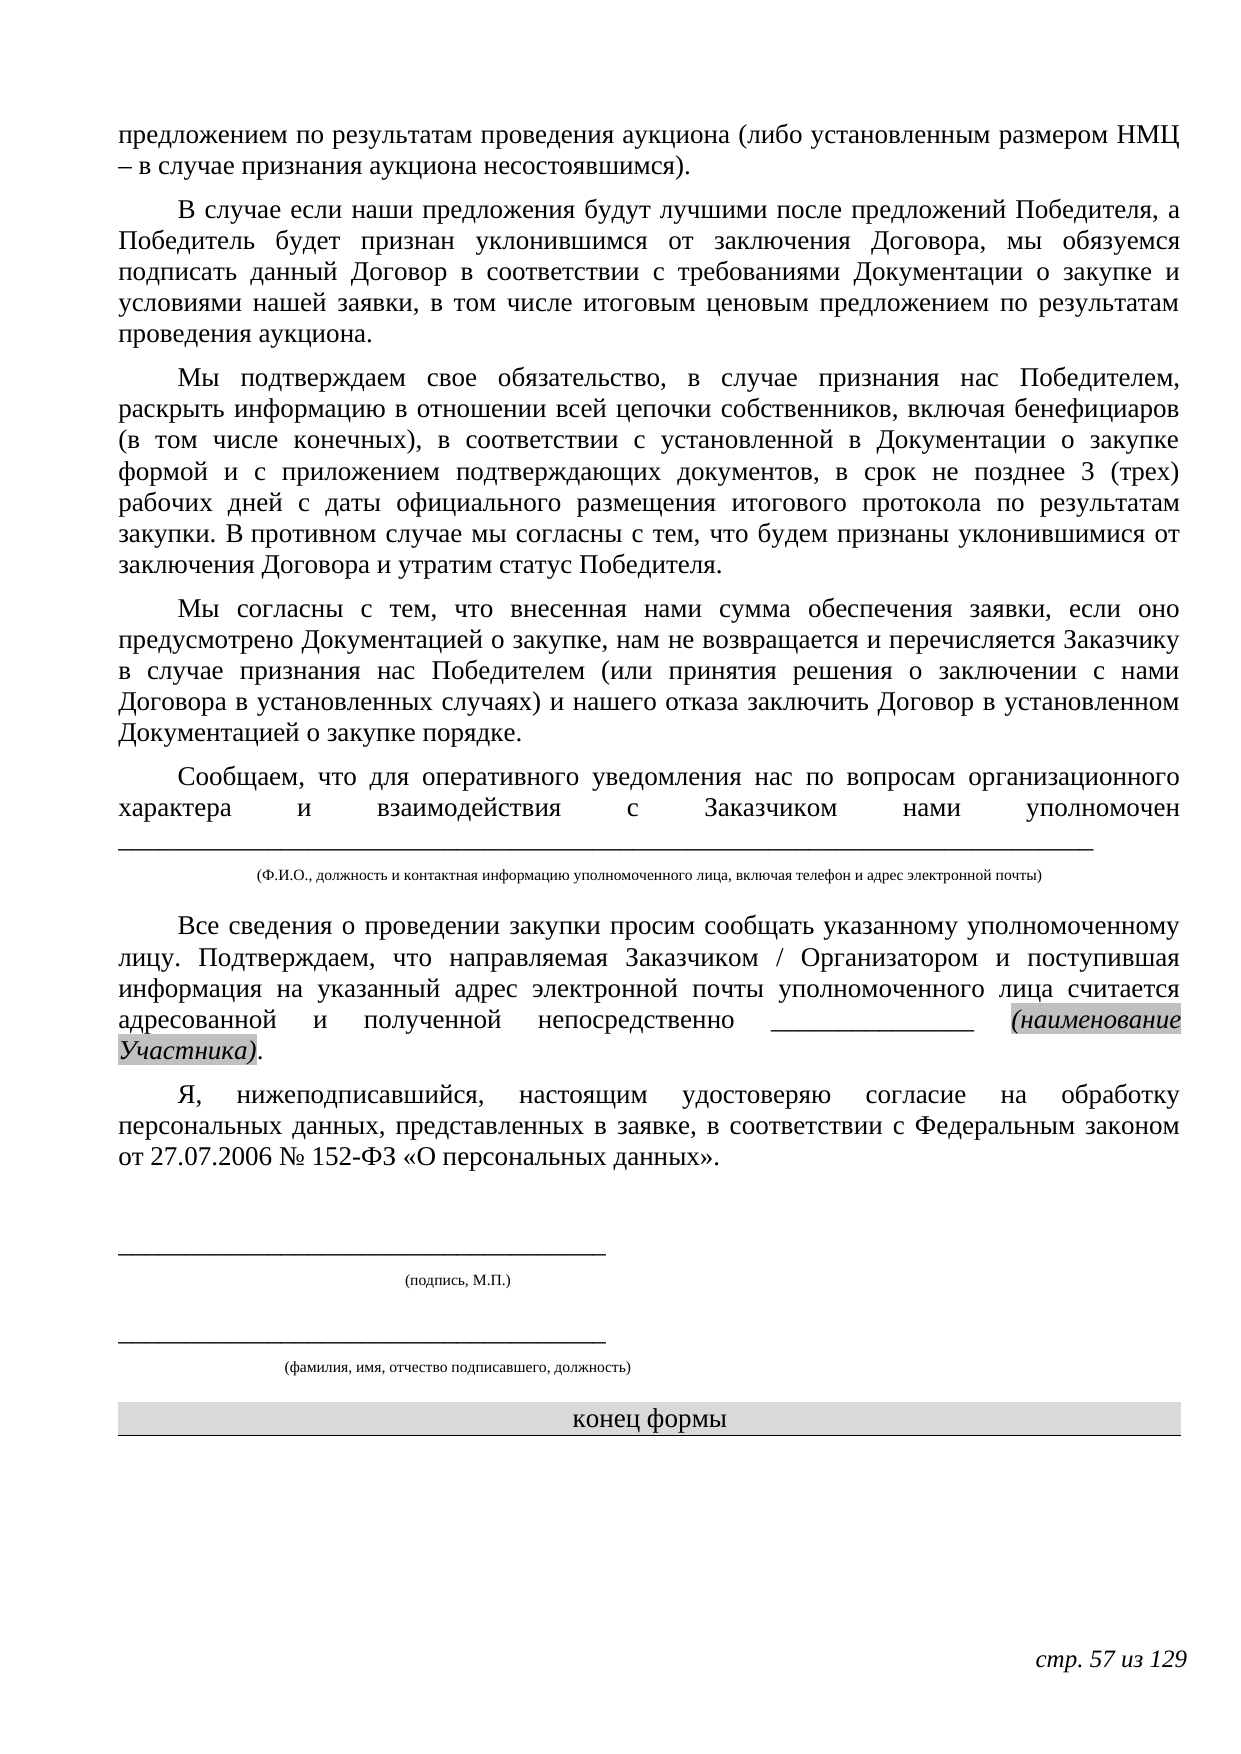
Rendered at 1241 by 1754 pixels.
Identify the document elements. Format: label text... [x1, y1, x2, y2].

text (подпись, М.П.) [118, 1271, 797, 1302]
text Все сведения о проведении закупки просим сообщать указанному уполномоченному лицу. Подтверждаем, что направляемая Заказчиком / Организатором и поступившая информация на указанный адрес электронной почты уполномоченного лица считается адресованной и полученной непосредственно _______________ (наименование Участника). [118, 909, 1181, 1065]
text Сообщаем, что для оперативного уведомления нас по вопросам организационного характера и взаимодействия с Заказчиком нами уполномочен ________________________________________________________________________ [118, 760, 1181, 853]
text В случае если наши предложения будут лучшими после предложений Победителя, а Победитель будет признан уклонившимся от заключения Договора, мы обязуемся подписать данный Договор в соответствии с требованиями Документации о закупке и условиями нашей заявки, в том числе итоговым ценовым предложением по результатам проведения аукциона. [118, 193, 1181, 349]
text Мы согласны с тем, что внесенная нами сумма обеспечения заявки, если оно предусмотрено Документацией о закупке, нам не возвращается и перечисляется Заказчику в случае признания нас Победителем (или принятия решения о заключении с нами Договора в установленных случаях) и нашего отказа заключить Договор в установленном Документацией о закупке порядке. [118, 592, 1181, 747]
text ____________________________________ [118, 1227, 1181, 1258]
text (Ф.И.О., должность и контактная информацию уполномоченного лица, включая телефон и адрес электронной почты) [118, 866, 1181, 897]
text (фамилия, имя, отчество подписавшего, должность) [118, 1358, 797, 1389]
text Мы подтверждаем свое обязательство, в случае признания нас Победителем, раскрыть информацию в отношении всей цепочки собственников, включая бенефициаров (в том числе конечных), в соответствии с установленной в Документации о закупке формой и с приложением подтверждающих документов, в срок не позднее 3 (трех) рабочих дней с даты официального размещения итогового протокола по результатам закупки. В противном случае мы согласны с тем, что будем признаны уклонившимися от заключения Договора и утратим статус Победителя. [118, 361, 1181, 579]
text ____________________________________ [118, 1314, 1181, 1346]
text конец формы [118, 1402, 1181, 1435]
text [118, 118, 1181, 180]
text Я, нижеподписавшийся, настоящим удостоверяю согласие на обработку персональных данных, представленных в заявке, в соответствии с Федеральным законом от 27.07.2006 № 152-ФЗ «О персональных данных». [118, 1078, 1181, 1171]
